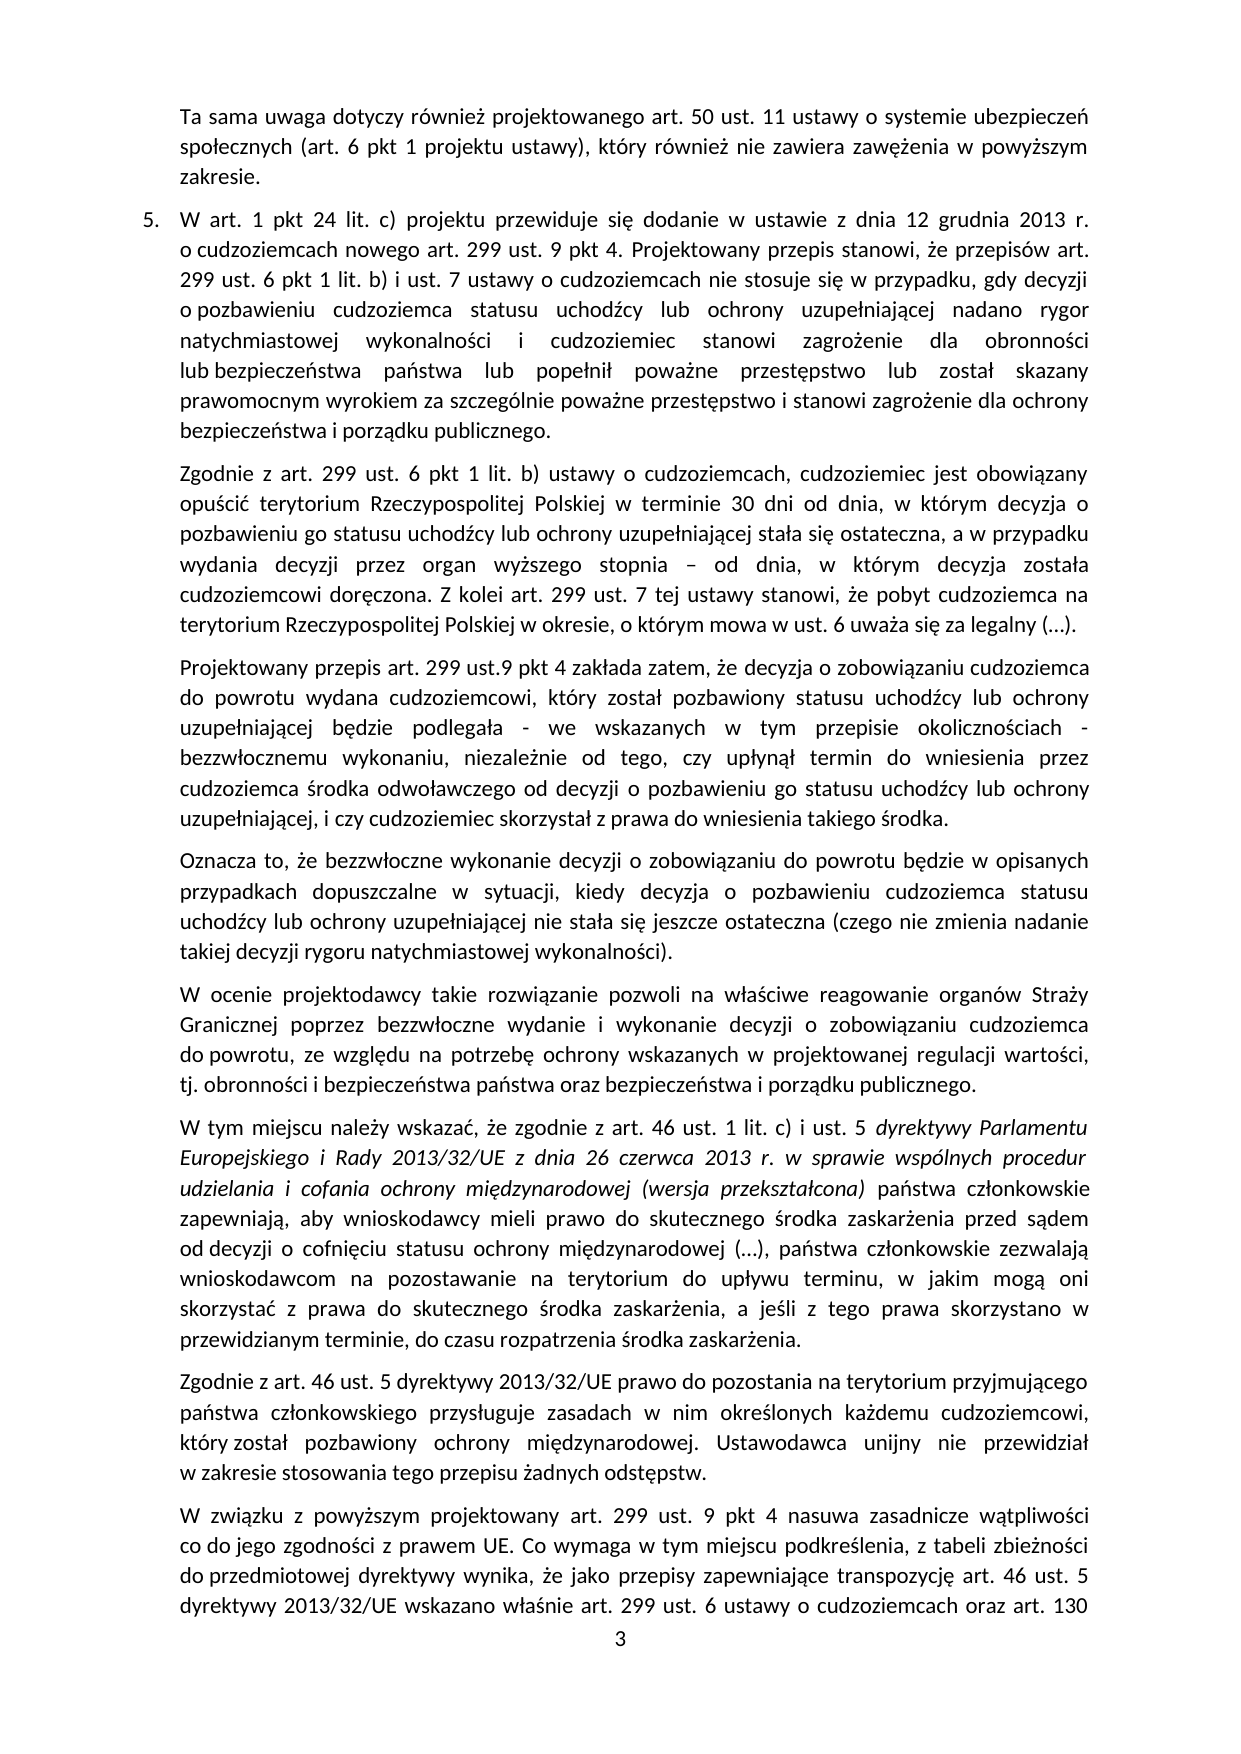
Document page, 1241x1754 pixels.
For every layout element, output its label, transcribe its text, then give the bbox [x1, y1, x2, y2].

text W tym miejscu należy wskazać, że zgodnie z art. 46 ust. 1 lit. c) i ust. 5 dyrektywy Parlamentu Europejskiego i Rady 2013/32/UE z dnia 26 czerwca 2013 r. w sprawie wspólnych procedur udzielania i cofania ochrony międzynarodowej (wersja przekształcona) państwa członkowskie zapewniają, aby wnioskodawcy mieli prawo do skutecznego środka zaskarżenia przed sądem od decyzji o cofnięciu statusu ochrony międzynarodowej (…), państwa członkowskie zezwalają wnioskodawcom na pozostawanie na terytorium do upływu terminu, w jakim mogą oni skorzystać z prawa do skutecznego środka zaskarżenia, a jeśli z tego prawa skorzystano w przewidzianym terminie, do czasu rozpatrzenia środka zaskarżenia. [179, 1113, 1090, 1353]
text Zgodnie z art. 46 ust. 5 dyrektywy 2013/32/UE prawo do pozostania na terytorium przyjmującego państwa członkowskiego przysługuje zasadach w nim określonych każdemu cudzoziemcowi, który został pozbawiony ochrony międzynarodowej. Ustawodawca unijny nie przewidział w zakresie stosowania tego przepisu żadnych odstępstw. [179, 1367, 1090, 1486]
text Projektowany przepis art. 299 ust.9 pkt 4 zakłada zatem, że decyzja o zobowiązaniu cudzoziemca do powrotu wydana cudzoziemcowi, który został pozbawiony statusu uchodźcy lub ochrony uzupełniającej będzie podlegała - we wskazanych w tym przepisie okolicznościach - bezzwłocznemu wykonaniu, niezależnie od tego, czy upłynął termin do wniesienia przez cudzoziemca środka odwoławczego od decyzji o pozbawieniu go statusu uchodźcy lub ochrony uzupełniającej, i czy cudzoziemiec skorzystał z prawa do wniesienia takiego środka. [179, 653, 1090, 832]
list Ta sama uwaga dotyczy również projektowanego art. 50 ust. 11 ustawy o systemie ubezpieczeń społecznych (art. 6 pkt 1 projektu ustawy), który również nie zawiera zawężenia w powyższym zakresie. [179, 102, 1090, 190]
text Oznacza to, że bezzwłoczne wykonanie decyzji o zobowiązaniu do powrotu będzie w opisanych przypadkach dopuszczalne w sytuacji, kiedy decyzja o pozbawieniu cudzoziemca statusu uchodźcy lub ochrony uzupełniającej nie stała się jeszcze ostateczna (czego nie zmienia nadanie takiej decyzji rygoru natychmiastowej wykonalności). [179, 847, 1090, 965]
list W art. 1 pkt 24 lit. c) projektu przewiduje się dodanie w ustawie z dnia 12 grudnia 2013 r. o cudzoziemcach nowego art. 299 ust. 9 pkt 4. Projektowany przepis stanowi, że przepisów art. 299 ust. 6 pkt 1 lit. b) i ust. 7 ustawy o cudzoziemcach nie stosuje się w przypadku, gdy decyzji o pozbawieniu cudzoziemca statusu uchodźcy lub ochrony uzupełniającej nadano rygor natychmiastowej wykonalności i cudzoziemiec stanowi zagrożenie dla obronności lub bezpieczeństwa państwa lub popełnił poważne przestępstwo lub został skazany prawomocnym wyrokiem za szczególnie poważne przestępstwo i stanowi zagrożenie dla ochrony bezpieczeństwa i porządku publicznego. [142, 205, 1090, 444]
text W ocenie projektodawcy takie rozwiązanie pozwoli na właściwe reagowanie organów Straży Granicznej poprzez bezzwłoczne wydanie i wykonanie decyzji o zobowiązaniu cudzoziemca do powrotu, ze względu na potrzebę ochrony wskazanych w projektowanej regulacji wartości, tj. obronności i bezpieczeństwa państwa oraz bezpieczeństwa i porządku publicznego. [179, 980, 1090, 1098]
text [179, 1501, 1090, 1619]
text Zgodnie z art. 299 ust. 6 pkt 1 lit. b) ustawy o cudzoziemcach, cudzoziemiec jest obowiązany opuścić terytorium Rzeczypospolitej Polskiej w terminie 30 dni od dnia, w którym decyzja o pozbawieniu go statusu uchodźcy lub ochrony uzupełniającej stała się ostateczna, a w przypadku wydania decyzji przez organ wyższego stopnia – od dnia, w którym decyzja została cudzoziemcowi doręczona. Z kolei art. 299 ust. 7 tej ustawy stanowi, że pobyt cudzoziemca na terytorium Rzeczypospolitej Polskiej w okresie, o którym mowa w ust. 6 uważa się za legalny (…). [179, 459, 1090, 638]
